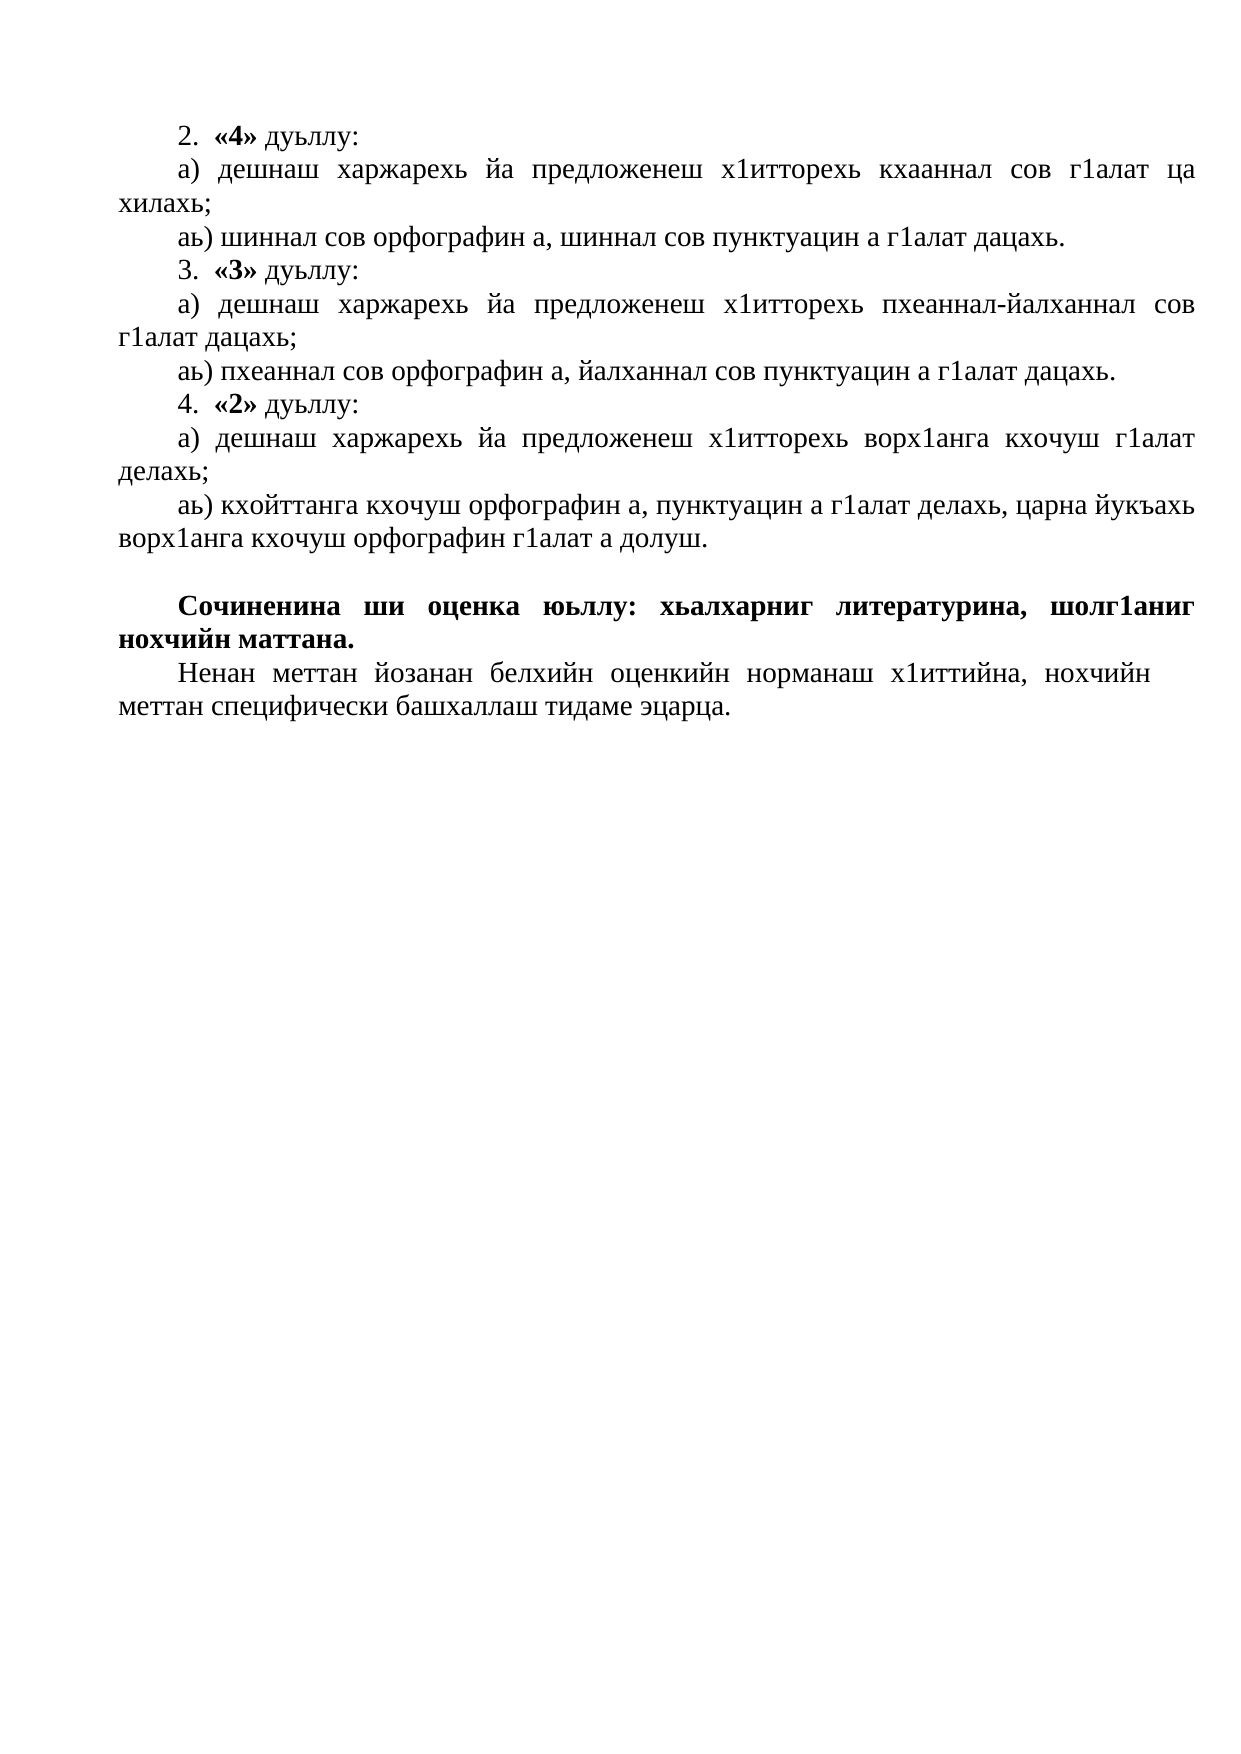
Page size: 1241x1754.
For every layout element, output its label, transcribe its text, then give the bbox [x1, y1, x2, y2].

text а) дешнаш харжарехь йа предложенеш х1итторехь кхааннал сов г1алат ца хилахь; [118, 152, 1196, 219]
text 2. «4» дуьллу: [118, 118, 1196, 152]
text а) дешнаш харжарехь йа предложенеш х1итторехь пхеаннал-йалханнал сов г1алат дацахь; [118, 286, 1196, 353]
text Ненан меттан йозанан белхийн оценкийн норманаш х1иттийна, нохчийн меттан специфически башхаллаш тидаме эцарца. [118, 655, 1152, 722]
text аь) шиннал сов орфографин а, шиннал сов пунктуацин а г1алат дацахь. [118, 219, 1196, 252]
text а) дешнаш харжарехь йа предложенеш х1итторехь ворх1анга кхочуш г1алат делахь; [118, 420, 1196, 487]
text 3. «3» дуьллу: [118, 252, 1196, 286]
text Сочиненина ши оценка юьллу: хьалхарниг литературина, шолг1аниг нохчийн маттана. [118, 588, 1196, 655]
text 4. «2» дуьллу: [118, 386, 1196, 420]
text аь) кхойттанга кхочуш орфографин а, пунктуацин а г1алат делахь, царна йукъахь ворх1анга кхочуш орфографин г1алат а долуш. [118, 487, 1196, 554]
text аь) пхеаннал сов орфографин а, йалханнал сов пунктуацин а г1алат дацахь. [118, 353, 1196, 386]
